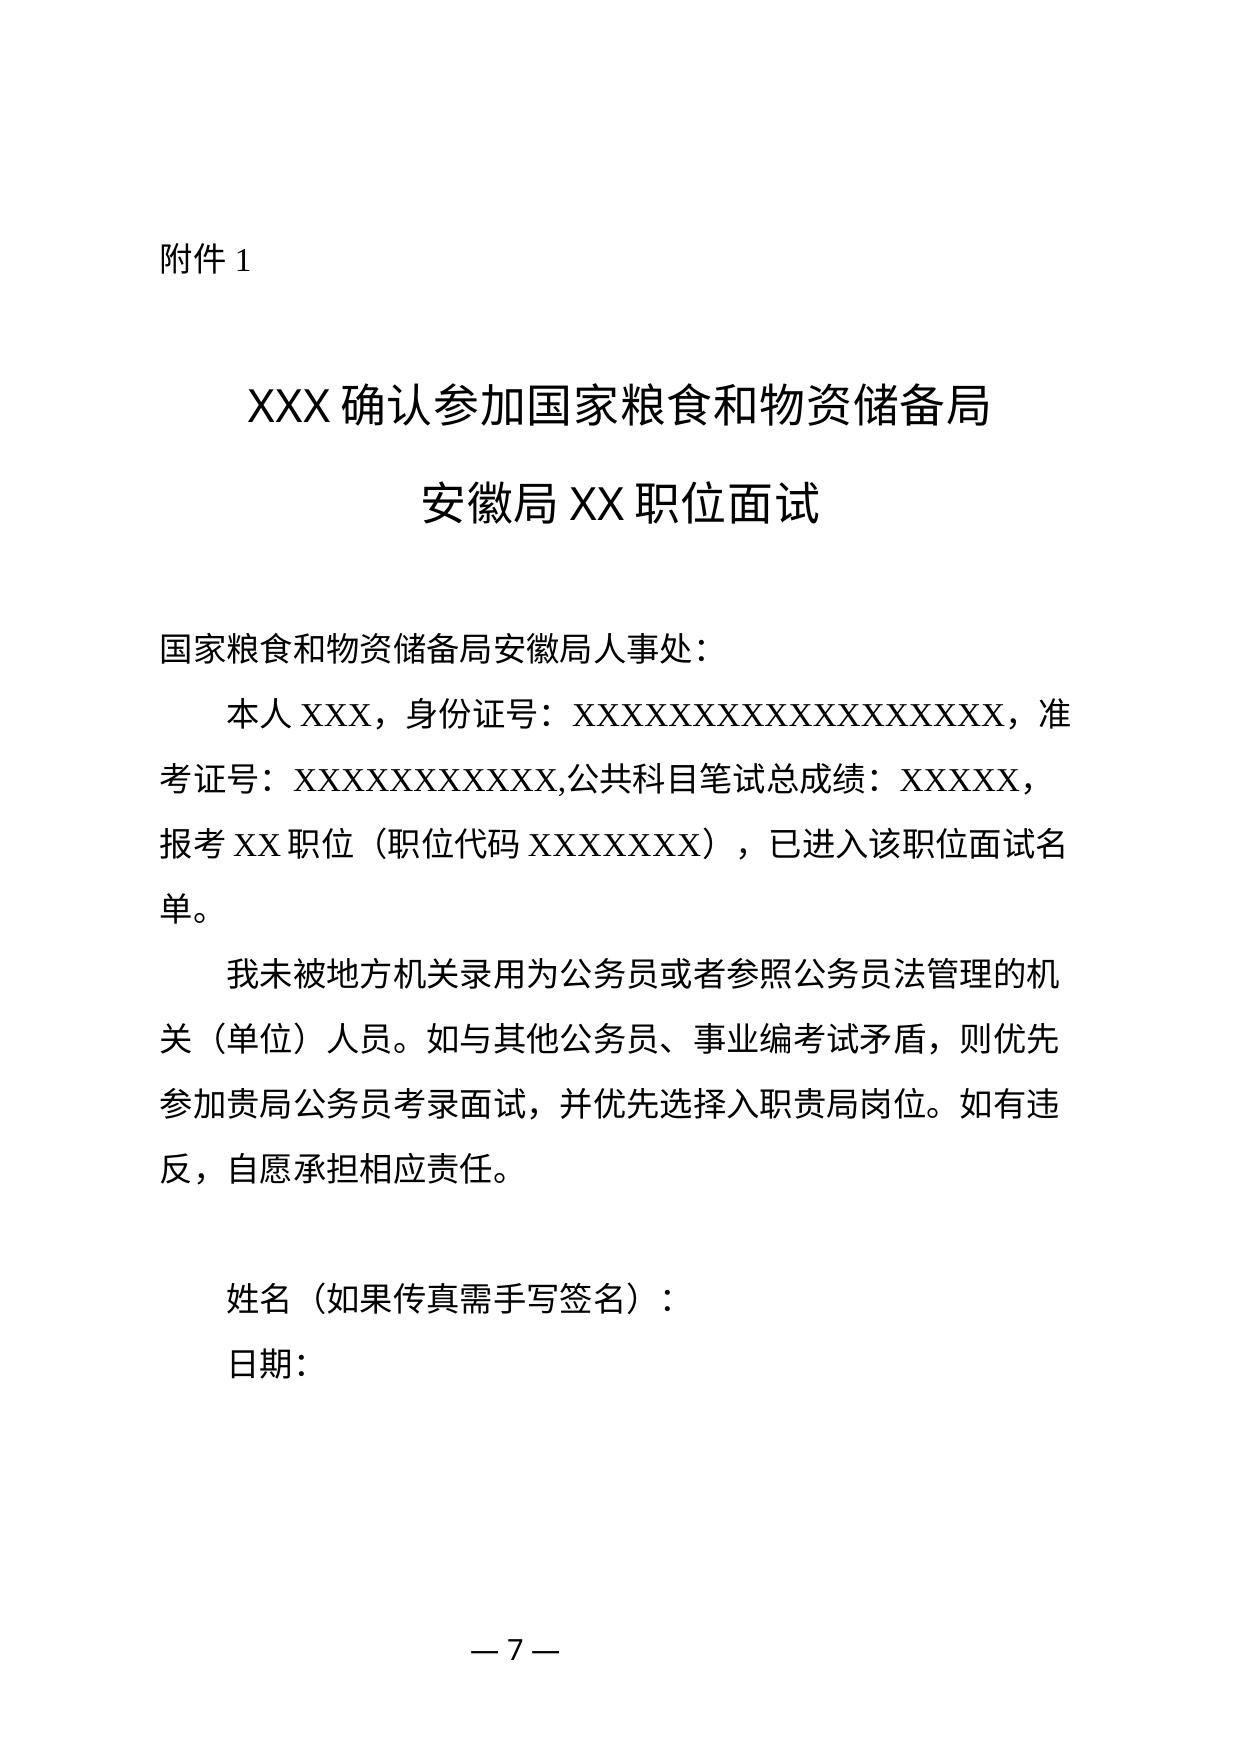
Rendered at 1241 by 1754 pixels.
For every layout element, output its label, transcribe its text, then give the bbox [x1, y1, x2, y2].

text 日期： [159, 1329, 1081, 1394]
text 附件1 [159, 224, 1081, 289]
text XXX确认参加国家粮食和物资储备局 [159, 354, 1081, 451]
text 国家粮食和物资储备局安徽局人事处： [159, 614, 1081, 679]
text 安徽局XX职位面试 [159, 451, 1081, 549]
text 本人XXX，身份证号：XXXXXXXXXXXXXXXXXX，准考证号：XXXXXXXXXXX,公共科目笔试总成绩：XXXXX，报考XX职位（职位代码XXXXXXX），已进入该职位面试名单。 [159, 679, 1081, 939]
text 姓名（如果传真需手写签名）： [159, 1264, 1081, 1329]
text 我未被地方机关录用为公务员或者参照公务员法管理的机关（单位）人员。如与其他公务员、事业编考试矛盾，则优先参加贵局公务员考录面试，并优先选择入职贵局岗位。如有违反，自愿承担相应责任。 [159, 939, 1081, 1199]
